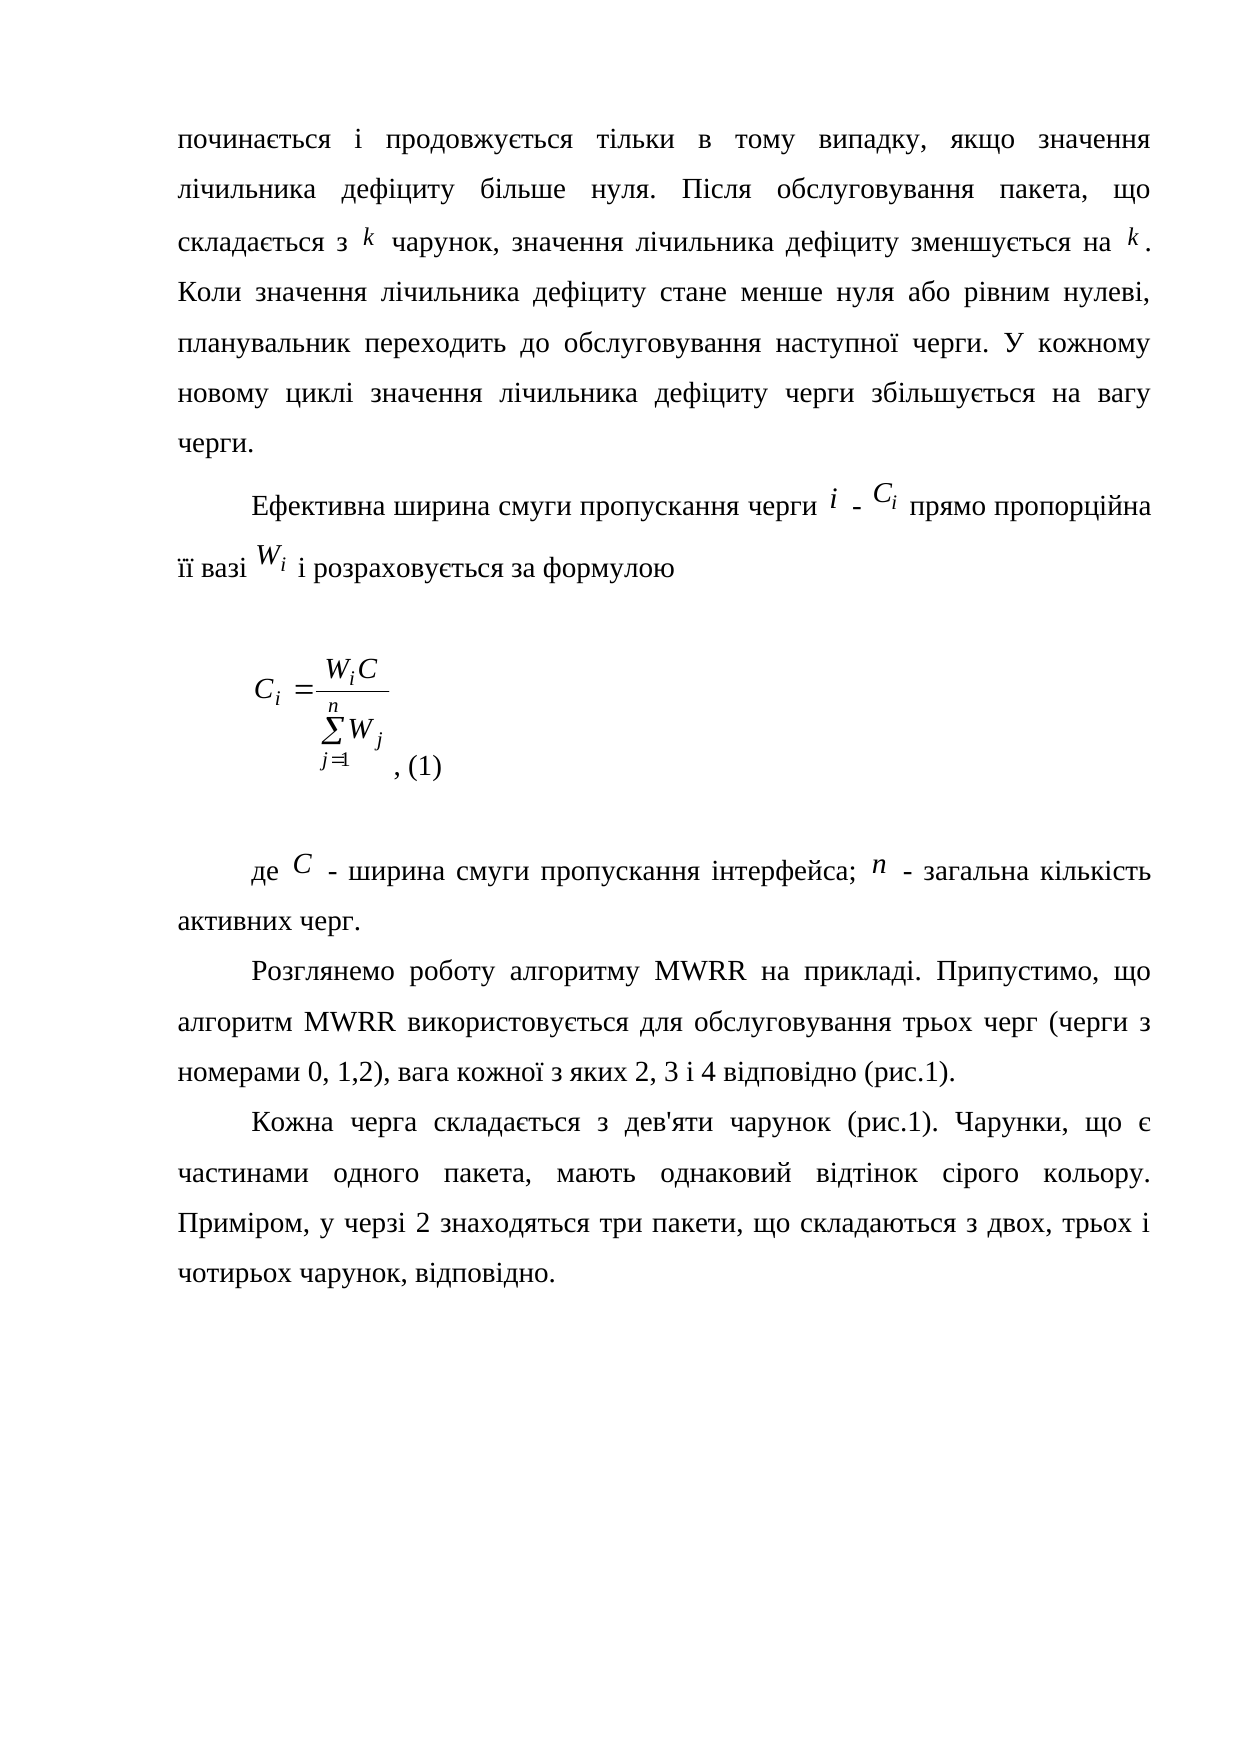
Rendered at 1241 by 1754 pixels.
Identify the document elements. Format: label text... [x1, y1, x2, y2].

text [177, 121, 1152, 459]
text де - ширина смуги пропускання інтерфейса; - загальна кількість активних черг. [177, 849, 1152, 937]
text , (1) [177, 650, 1152, 782]
text Ефективна ширина смуги пропускання черги - прямо пропорційна її вазі і розраховується за формулою [177, 476, 1152, 583]
text Розглянемо роботу алгоритму MWRR на прикладі. Припустимо, що алгоритм MWRR використовується для обслуговування трьох черг (черги з номерами 0, 1,2), вага кожної з яких 2, 3 і 4 відповідно (рис.1). [177, 953, 1152, 1088]
text Кожна черга складається з дев'яти чарунок (рис.1). Чарунки, що є частинами одного пакета, мають однаковий відтінок сірого кольору. Приміром, у черзі 2 знаходяться три пакети, що складаються з двох, трьох і чотирьох чарунок, відповідно. [177, 1104, 1152, 1289]
